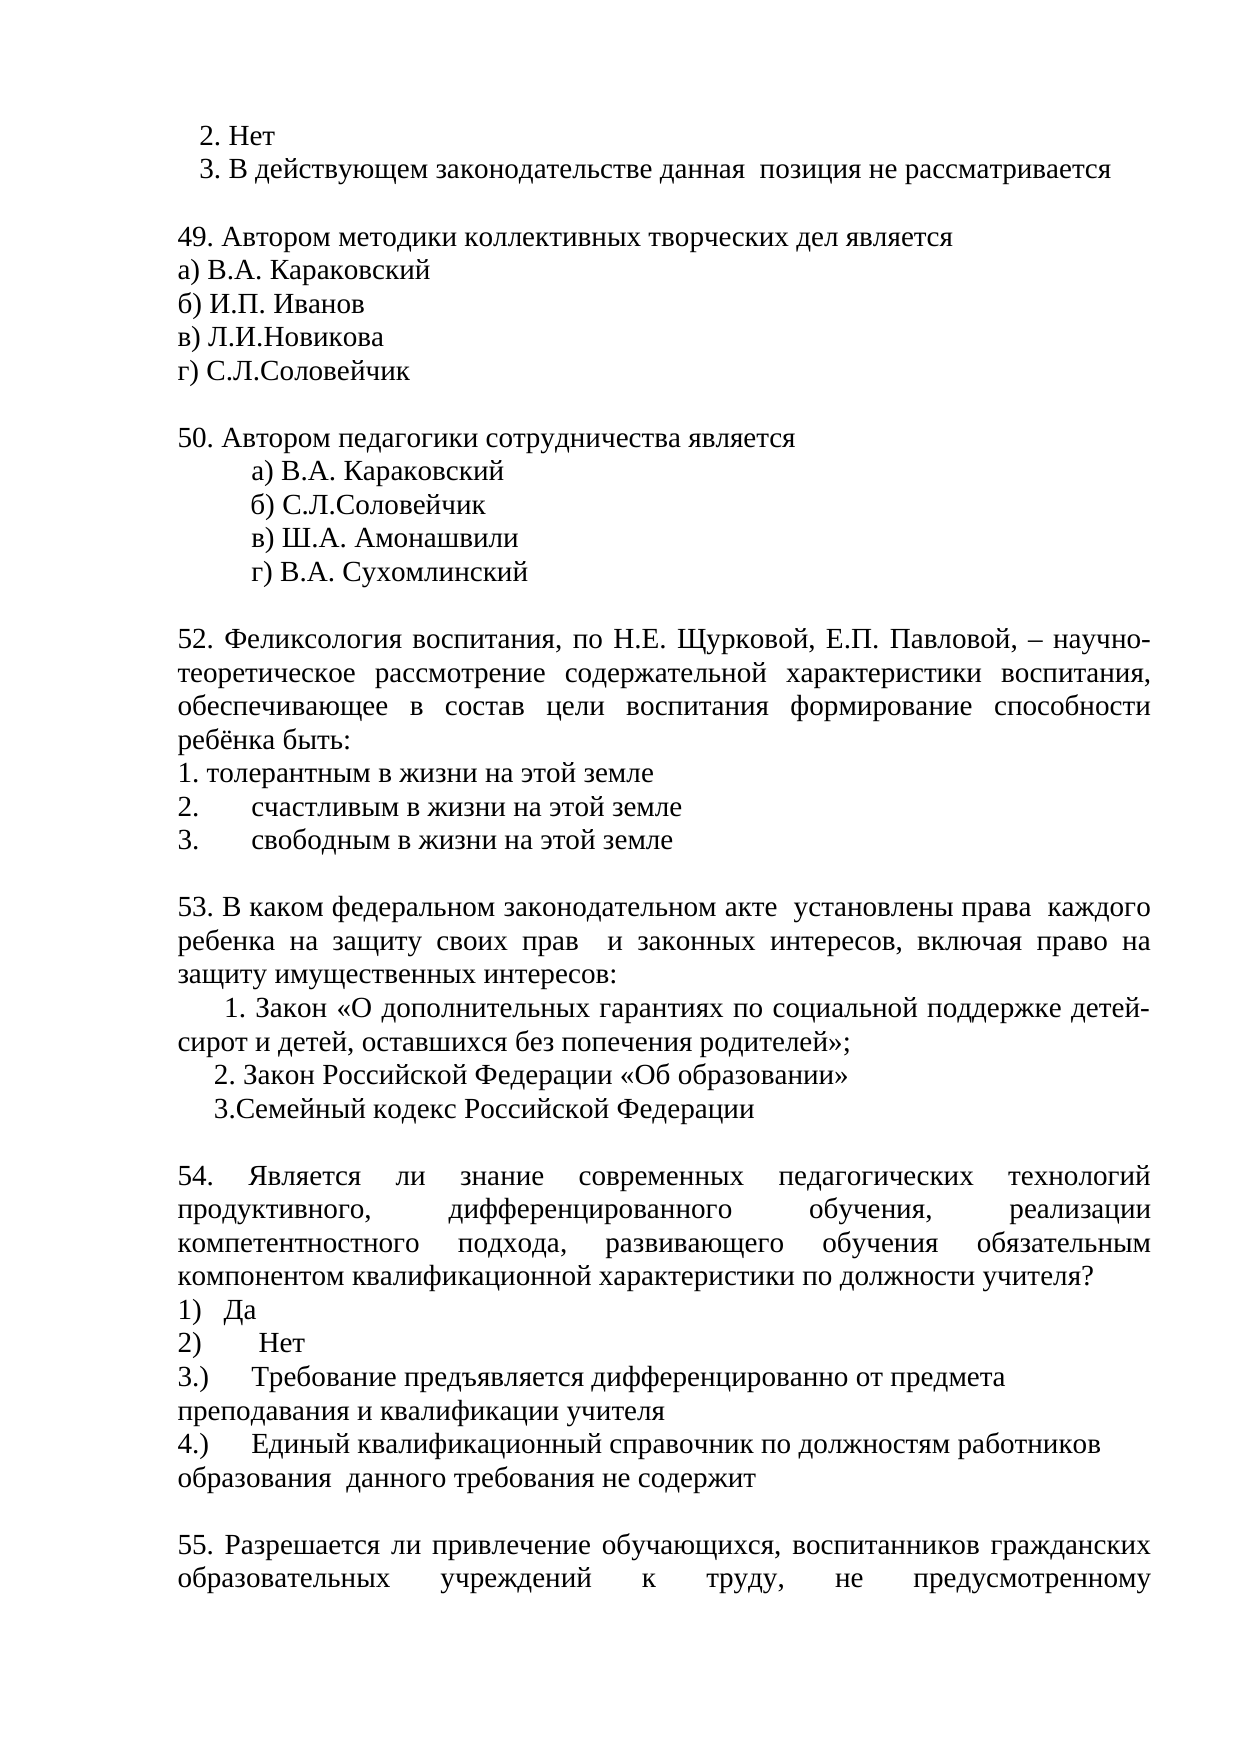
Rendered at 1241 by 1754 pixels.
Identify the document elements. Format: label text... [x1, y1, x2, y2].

list Нет [177, 1326, 1152, 1359]
text а) В.А. Караковский [177, 252, 1152, 286]
text г) В.А. Сухомлинский [177, 554, 1152, 588]
list свободным в жизни на этой земле [177, 822, 1152, 856]
text в) Л.И.Новикова [177, 319, 1152, 353]
text 53. В каком федеральном законодательном акте установлены права каждого ребенка на защиту своих прав и законных интересов, включая право на защиту имущественных интересов: [177, 889, 1152, 990]
text 1. толерантным в жизни на этой земле [177, 755, 1152, 789]
list Требование предъявляется дифференцированно от предмета преподавания и квалификации учителя [177, 1359, 1152, 1426]
text 2. Закон Российской Федерации «Об образовании» [177, 1057, 1152, 1091]
text 1) Да [177, 1292, 1152, 1326]
text а) В.А. Караковский [177, 453, 1152, 487]
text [177, 1527, 1152, 1594]
text 2. Нет [177, 118, 1152, 152]
text г) С.Л.Соловейчик [177, 353, 1152, 386]
text 54. Является ли знание современных педагогических технологий продуктивного, дифференцированного обучения, реализации компетентностного подхода, развивающего обучения обязательным компонентом квалификационной характеристики по должности учителя? [177, 1158, 1152, 1292]
text 52. Феликсология воспитания, по Н.Е. Щурковой, Е.П. Павловой, – научно-теоретическое рассмотрение содержательной характеристики воспитания, обеспечивающее в состав цели воспитания формирование способности ребёнка быть: [177, 621, 1152, 755]
text 49. Автором методики коллективных творческих дел является [177, 219, 1152, 252]
list счастливым в жизни на этой земле [177, 789, 1152, 822]
text 3.Семейный кодекс Российской Федерации [177, 1091, 1152, 1124]
text 3. В действующем законодательстве данная позиция не рассматривается [177, 152, 1152, 185]
text 1. Закон «О дополнительных гарантиях по социальной поддержке детей-сирот и детей, оставшихся без попечения родителей»; [177, 990, 1152, 1057]
text 50. Автором педагогики сотрудничества является [177, 420, 1152, 453]
list Единый квалификационный справочник по должностям работников образования данного требования не содержит [177, 1426, 1152, 1493]
text б) С.Л.Соловейчик [177, 487, 1152, 521]
text б) И.П. Иванов [177, 286, 1152, 319]
text в) Ш.А. Амонашвили [177, 521, 1152, 554]
